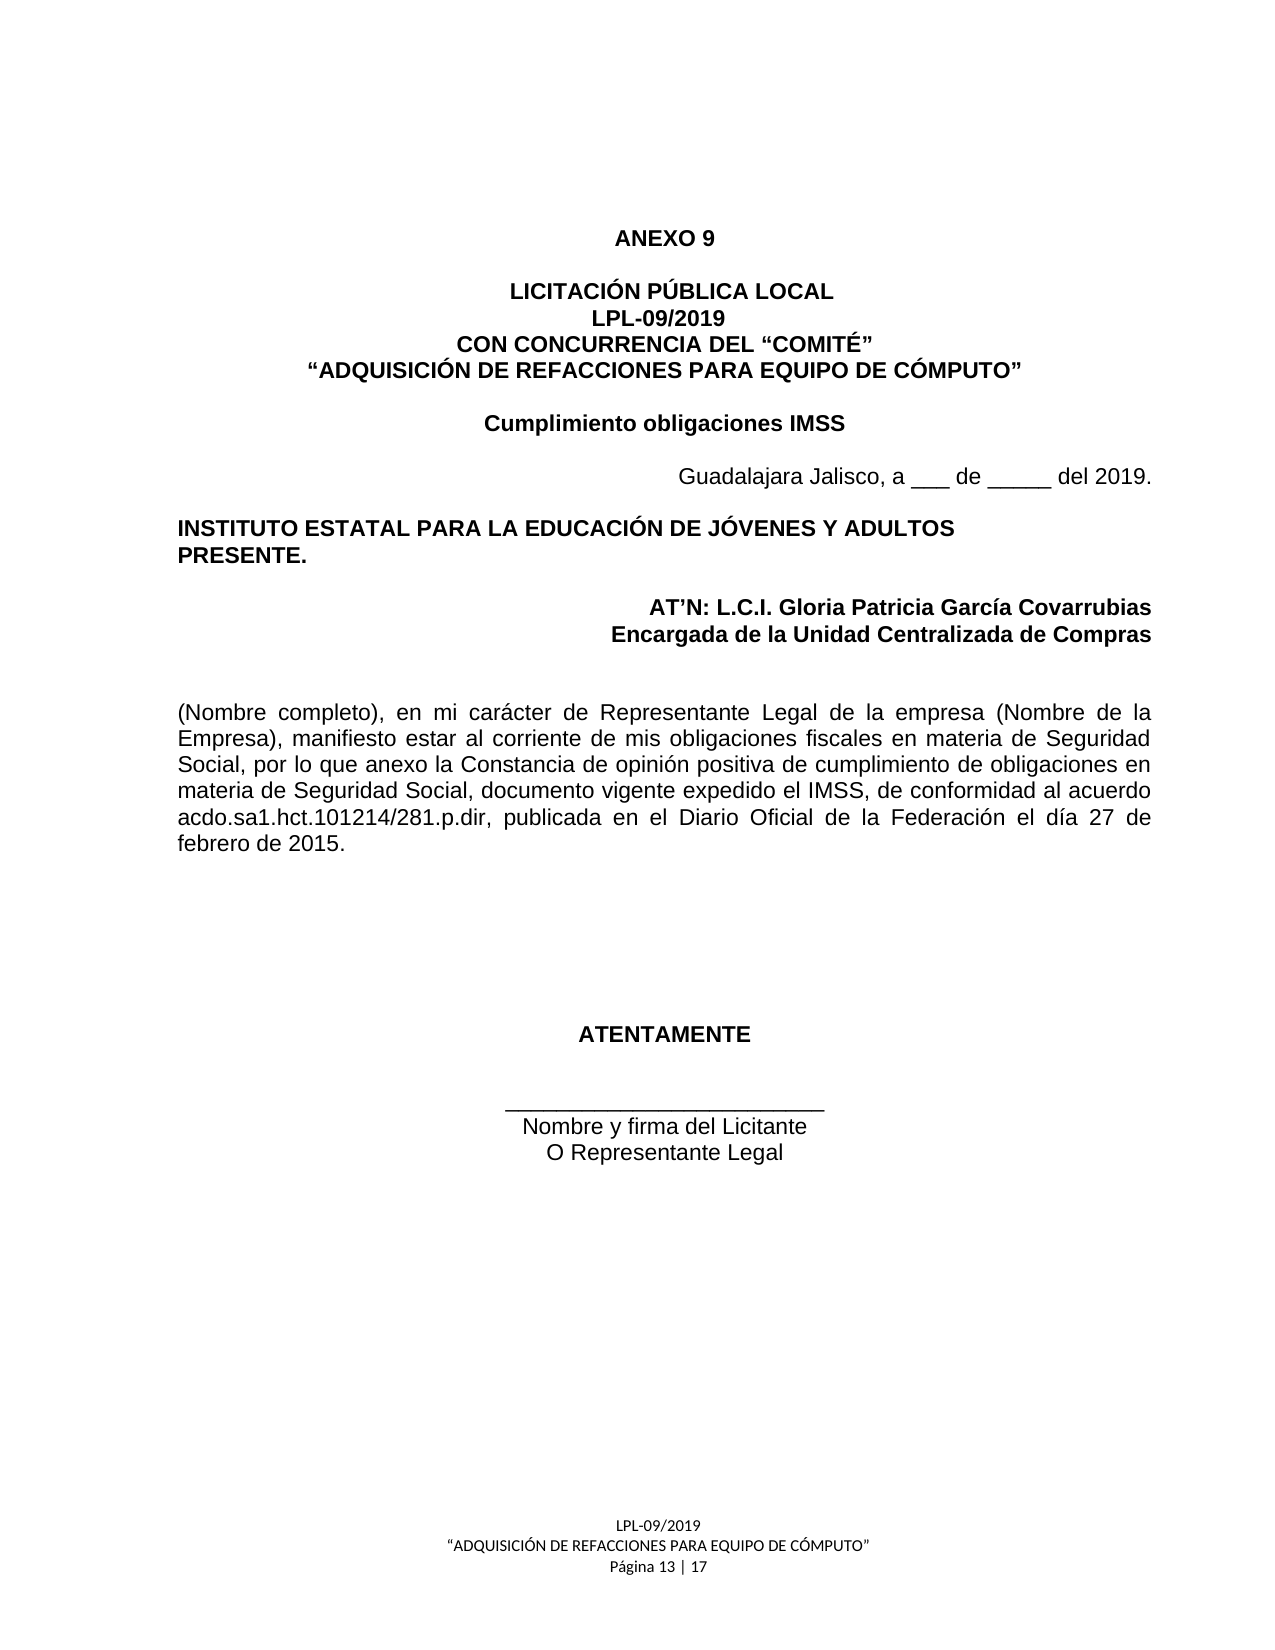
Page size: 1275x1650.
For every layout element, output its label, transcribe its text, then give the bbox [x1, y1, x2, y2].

text O Representante Legal [177, 1139, 1152, 1166]
text ATENTAMENTE [177, 1021, 1152, 1048]
text Guadalajara Jalisco, a ___ de _____ del 2019. [177, 463, 1152, 489]
text CON CONCURRENCIA DEL “COMITÉ” [177, 331, 1152, 357]
text Cumplimiento obligaciones IMSS [177, 410, 1152, 436]
text LICITACIÓN PÚBLICA LOCAL [177, 278, 1167, 304]
text AT’N: L.C.I. Gloria Patricia García Covarrubias [177, 594, 1152, 621]
text (Nombre completo), en mi carácter de Representante Legal de la empresa (Nombre de la Empresa), manifiesto estar al corriente de mis obligaciones fiscales en materia de Seguridad Social, por lo que anexo la Constancia de opinión positiva de cumplimiento de obligaciones en materia de Seguridad Social, documento vigente expedido el IMSS, de conformidad al acuerdo acdo.sa1.hct.101214/281.p.dir, publicada en el Diario Oficial de la Federación el día 27 de febrero de 2015. [177, 698, 1152, 857]
text Nombre y firma del Licitante [177, 1113, 1152, 1139]
text PRESENTE. [177, 542, 1152, 568]
text “ADQUISICIÓN DE REFACCIONES PARA EQUIPO DE CÓMPUTO” [177, 357, 1152, 383]
text LPL-09/2019 [177, 304, 1152, 331]
text Encargada de la Unidad Centralizada de Compras [177, 621, 1152, 647]
text INSTITUTO ESTATAL PARA LA EDUCACIÓN DE JÓVENES Y ADULTOS [177, 515, 1152, 542]
text _________________________ [177, 1086, 1152, 1113]
text ANEXO 9 [177, 225, 1152, 252]
